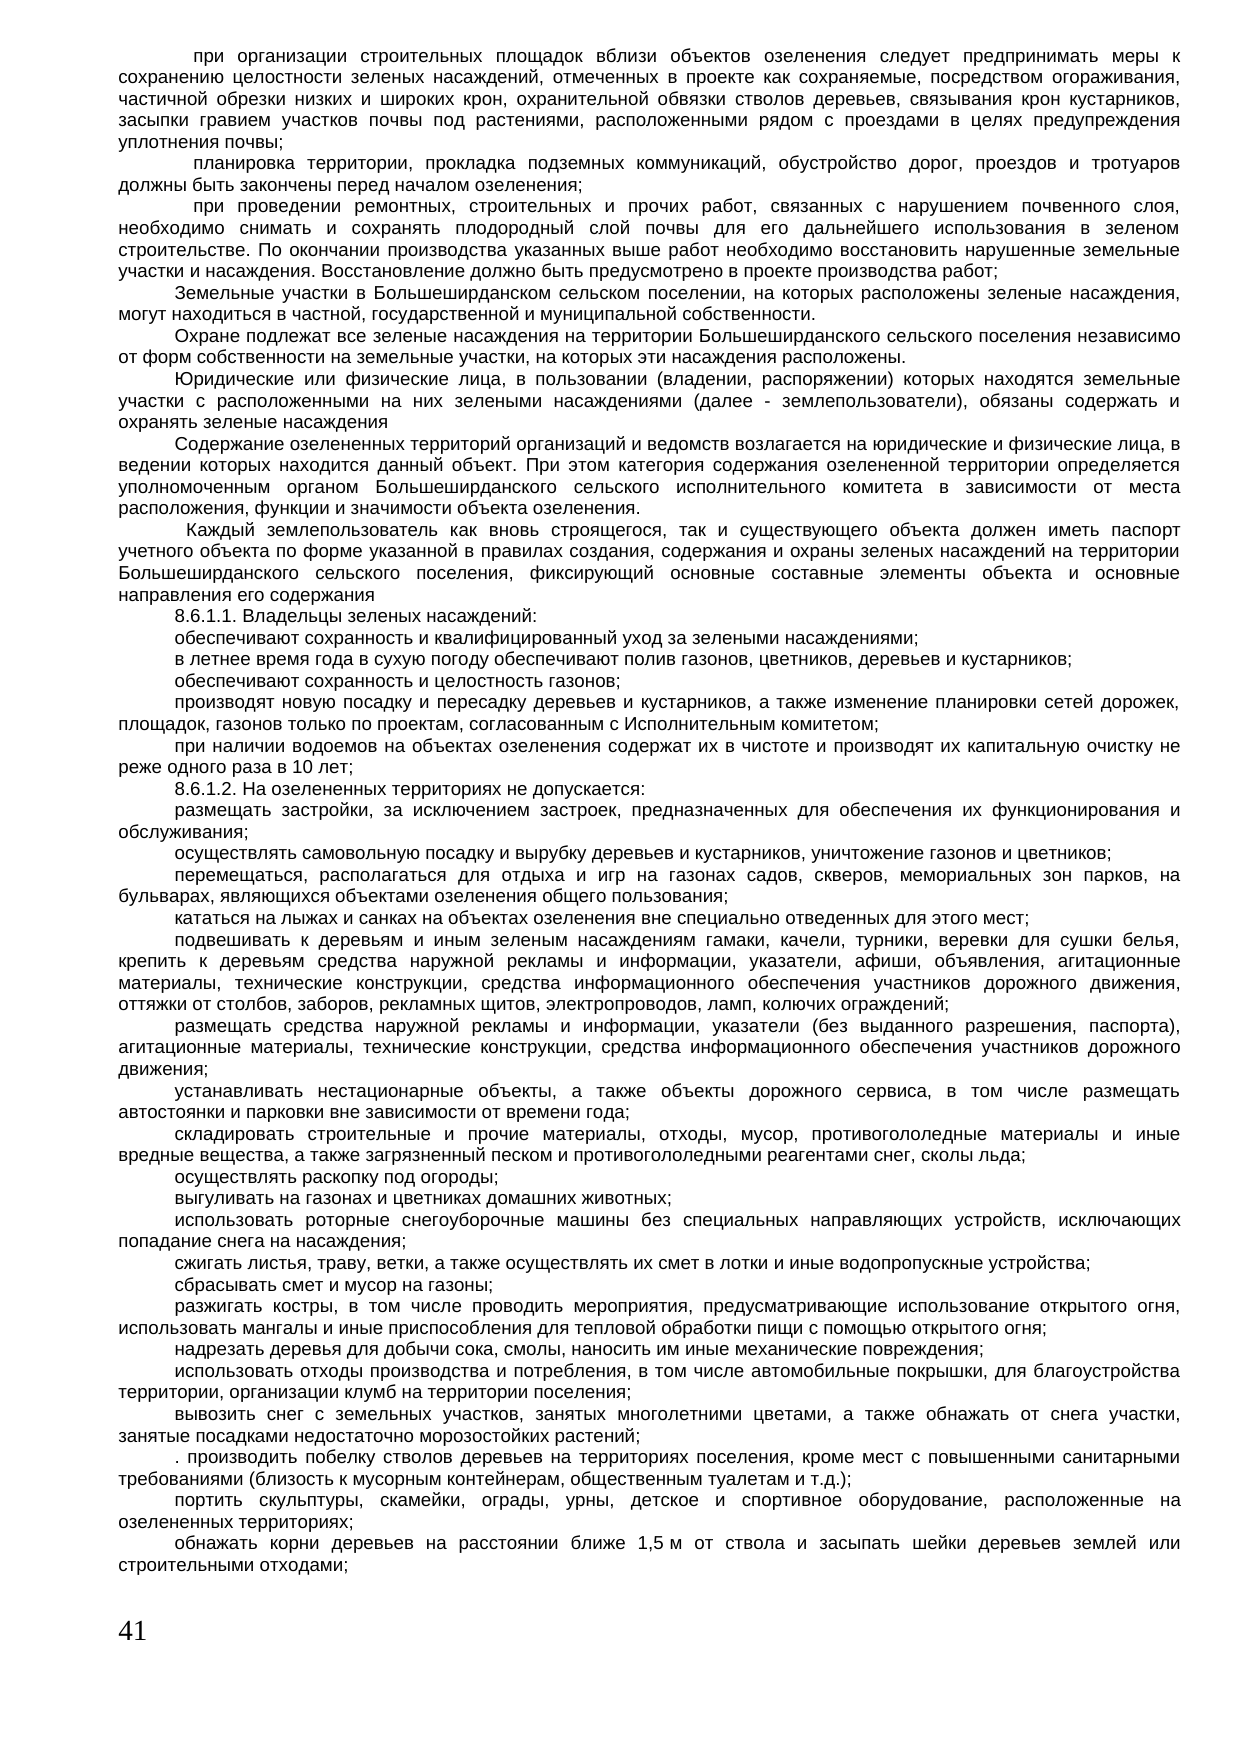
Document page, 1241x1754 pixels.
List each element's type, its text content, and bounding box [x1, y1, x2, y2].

text обнажать корни деревьев на расстоянии ближе 1,5 м от ствола и засыпать шейки деревьев землей или строительными отходами; [118, 1532, 1181, 1575]
text Земельные участки в Большеширданском сельском поселении, на которых расположены зеленые насаждения, могут находиться в частной, государственной и муниципальной собственности. [118, 282, 1181, 325]
text кататься на лыжах и санках на объектах озеленения вне специально отведенных для этого мест; [118, 907, 1181, 928]
text производят новую посадку и пересадку деревьев и кустарников, а также изменение планировки сетей дорожек, площадок, газонов только по проектам, согласованным с Исполнительным комитетом; [118, 691, 1181, 734]
text 8.6.1.1. Владельцы зеленых насаждений: [118, 605, 1181, 627]
text 8.6.1.2. На озелененных территориях не допускается: [118, 777, 1181, 799]
text Охране подлежат все зеленые насаждения на территории Большеширданского сельского поселения независимо от форм собственности на земельные участки, на которых эти насаждения расположены. [118, 325, 1181, 368]
text в летнее время года в сухую погоду обеспечивают полив газонов, цветников, деревьев и кустарников; [118, 648, 1181, 670]
text складировать строительные и прочие материалы, отходы, мусор, противогололедные материалы и иные вредные вещества, а также загрязненный песком и противогололедными реагентами снег, сколы льда; [118, 1122, 1181, 1166]
text при проведении ремонтных, строительных и прочих работ, связанных с нарушением почвенного слоя, необходимо снимать и сохранять плодородный слой почвы для его дальнейшего использования в зеленом строительстве. По окончании производства указанных выше работ необходимо восстановить нарушенные земельные участки и насаждения. Восстановление должно быть предусмотрено в проекте производства работ; [118, 195, 1181, 282]
text обеспечивают сохранность и целостность газонов; [118, 670, 1181, 691]
text разжигать костры, в том числе проводить мероприятия, предусматривающие использование открытого огня, использовать мангалы и иные приспособления для тепловой обработки пищи с помощью открытого огня; [118, 1295, 1181, 1338]
text выгуливать на газонах и цветниках домашних животных; [118, 1187, 1181, 1209]
text надрезать деревья для добычи сока, смолы, наносить им иные механические повреждения; [118, 1338, 1181, 1360]
text размещать застройки, за исключением застроек, предназначенных для обеспечения их функционирования и обслуживания; [118, 799, 1181, 842]
text портить скульптуры, скамейки, ограды, урны, детское и спортивное оборудование, расположенные на озелененных территориях; [118, 1489, 1181, 1532]
text использовать роторные снегоуборочные машины без специальных направляющих устройств, исключающих попадание снега на насаждения; [118, 1209, 1181, 1252]
text сбрасывать смет и мусор на газоны; [118, 1273, 1181, 1295]
text обеспечивают сохранность и квалифицированный уход за зелеными насаждениями; [118, 627, 1181, 648]
text сжигать листья, траву, ветки, а также осуществлять их смет в лотки и иные водопропускные устройства; [118, 1252, 1181, 1273]
text Юридические или физические лица, в пользовании (владении, распоряжении) которых находятся земельные участки с расположенными на них зелеными насаждениями (далее - землепользователи), обязаны содержать и охранять зеленые насаждения [118, 368, 1181, 432]
text Содержание озелененных территорий организаций и ведомств возлагается на юридические и физические лица, в ведении которых находится данный объект. При этом категория содержания озелененной территории определяется уполномоченным органом Большеширданского сельского исполнительного комитета в зависимости от места расположения, функции и значимости объекта озеленения. [118, 432, 1181, 519]
text при организации строительных площадок вблизи объектов озеленения следует предпринимать меры к сохранению целостности зеленых насаждений, отмеченных в проекте как сохраняемые, посредством огораживания, частичной обрезки низких и широких крон, охранительной обвязки стволов деревьев, связывания крон кустарников, засыпки гравием участков почвы под растениями, расположенными рядом с проездами в целях предупреждения уплотнения почвы; [118, 44, 1181, 152]
text подвешивать к деревьям и иным зеленым насаждениям гамаки, качели, турники, веревки для сушки белья, крепить к деревьям средства наружной рекламы и информации, указатели, афиши, объявления, агитационные материалы, технические конструкции, средства информационного обеспечения участников дорожного движения, оттяжки от столбов, заборов, рекламных щитов, электропроводов, ламп, колючих ограждений; [118, 928, 1181, 1015]
text размещать средства наружной рекламы и информации, указатели (без выданного разрешения, паспорта), агитационные материалы, технические конструкции, средства информационного обеспечения участников дорожного движения; [118, 1015, 1181, 1079]
text осуществлять раскопку под огороды; [118, 1166, 1181, 1187]
text использовать отходы производства и потребления, в том числе автомобильные покрышки, для благоустройства территории, организации клумб на территории поселения; [118, 1360, 1181, 1403]
text устанавливать нестационарные объекты, а также объекты дорожного сервиса, в том числе размещать автостоянки и парковки вне зависимости от времени года; [118, 1079, 1181, 1122]
text осуществлять самовольную посадку и вырубку деревьев и кустарников, уничтожение газонов и цветников; [118, 842, 1181, 864]
text перемещаться, располагаться для отдыха и игр на газонах садов, скверов, мемориальных зон парков, на бульварах, являющихся объектами озеленения общего пользования; [118, 864, 1181, 907]
text . производить побелку стволов деревьев на территориях поселения, кроме мест с повышенными санитарными требованиями (близость к мусорным контейнерам, общественным туалетам и т.д.); [118, 1446, 1181, 1489]
text вывозить снег с земельных участков, занятых многолетними цветами, а также обнажать от снега участки, занятые посадками недостаточно морозостойких растений; [118, 1403, 1181, 1446]
text при наличии водоемов на объектах озеленения содержат их в чистоте и производят их капитальную очистку не реже одного раза в 10 лет; [118, 734, 1181, 777]
text планировка территории, прокладка подземных коммуникаций, обустройство дорог, проездов и тротуаров должны быть закончены перед началом озеленения; [118, 152, 1181, 195]
title Каждый землепользователь как вновь строящегося, так и существующего объекта должен иметь паспорт учетного объекта по форме указанной в правилах создания, содержания и охраны зеленых насаждений на территории Большеширданского сельского поселения, фиксирующий основные составные элементы объекта и основные направления его содержания [118, 519, 1181, 605]
